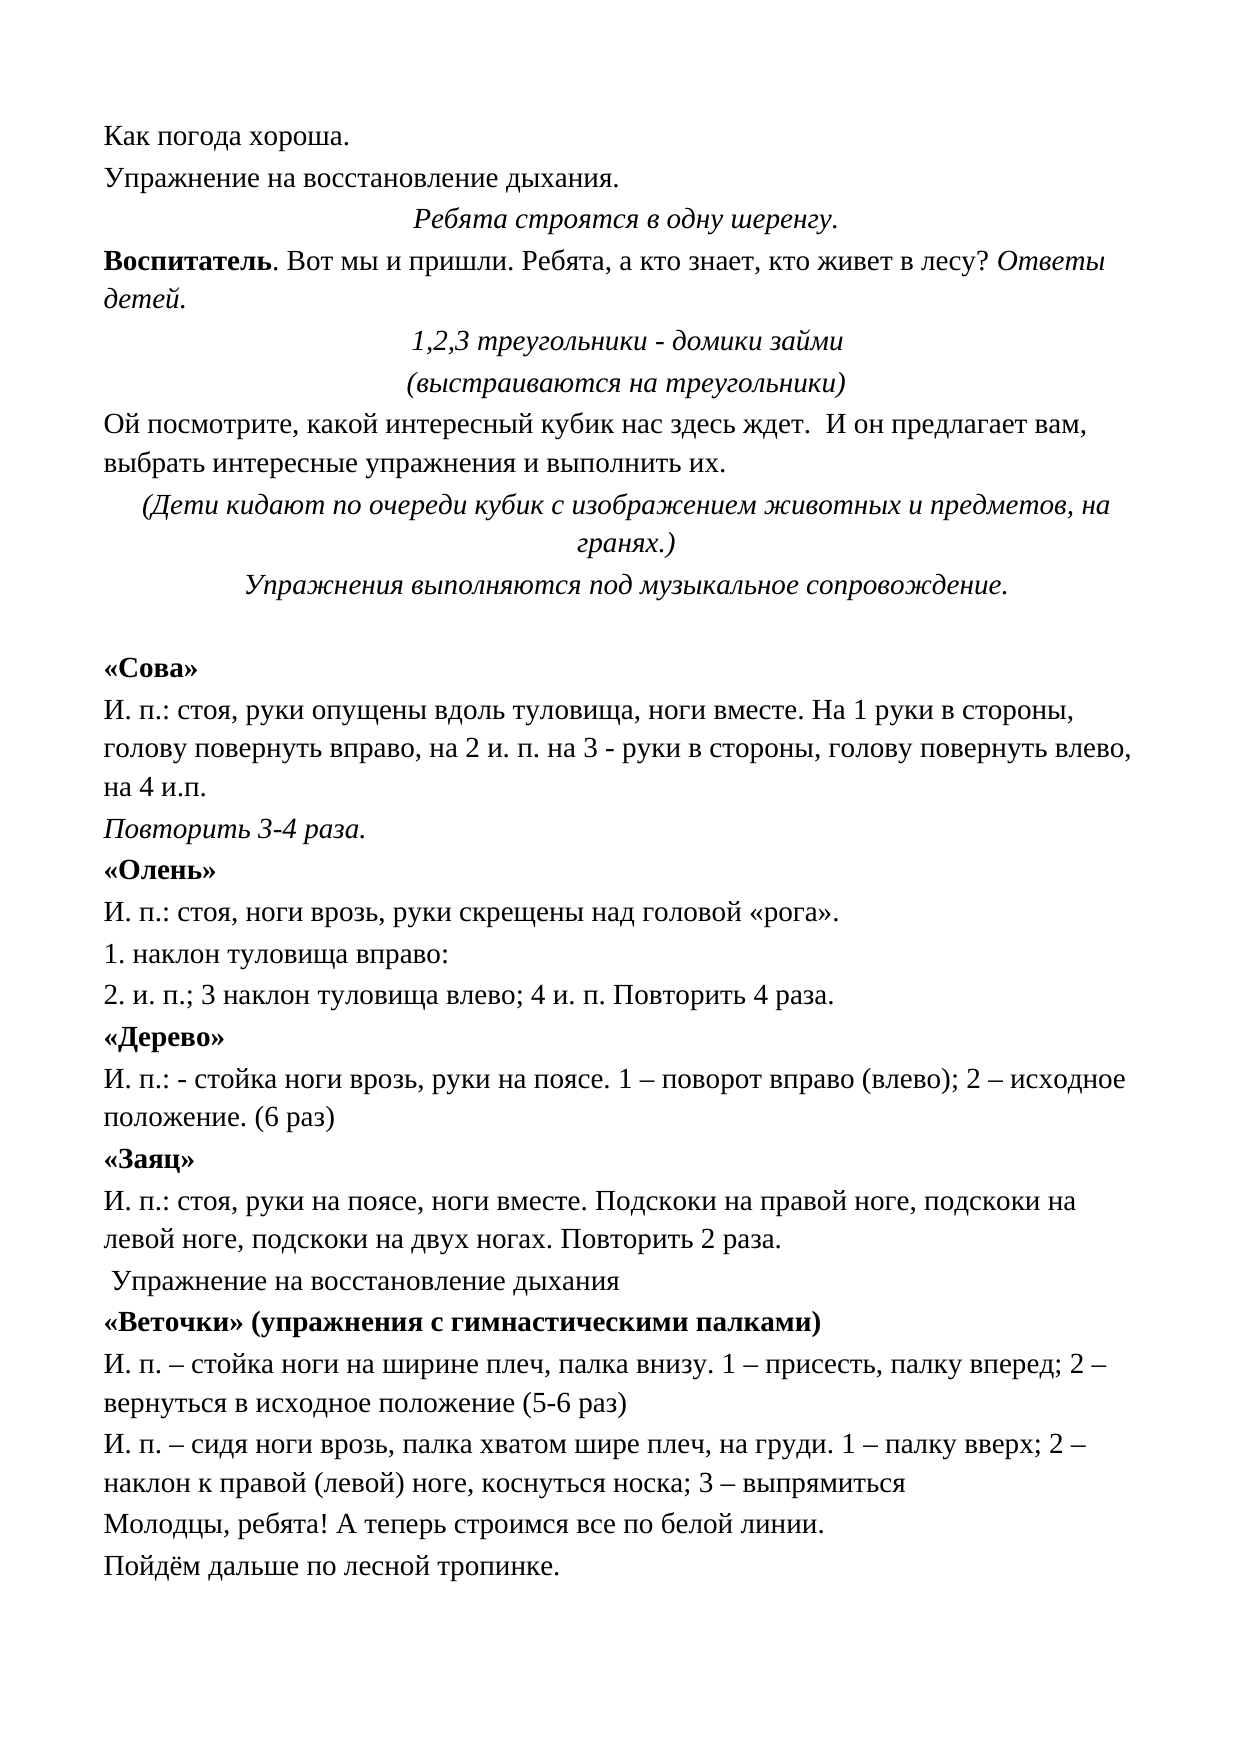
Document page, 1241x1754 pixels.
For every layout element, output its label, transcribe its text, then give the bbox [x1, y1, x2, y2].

text Как погода хороша. [103, 118, 1152, 152]
text Упражнение на восстановление дыхания [103, 1263, 1152, 1296]
text Упражнения выполняются под музыкальное сопровождение. [103, 567, 1152, 601]
text Упражнение на восстановление дыхания. [103, 160, 1152, 193]
text 1. наклон туловища вправо: [103, 936, 1152, 969]
text «Веточки» (упражнения с гимнастическими палками) [103, 1304, 1152, 1338]
text (выстраиваются на треугольники) [103, 365, 1152, 398]
text И. п.: стоя, ноги врозь, руки скрещены над головой «рога». [103, 894, 1152, 928]
text «Сова» [103, 650, 1152, 684]
text «Олень» [103, 852, 1152, 886]
text И. п.: стоя, руки опущены вдоль туловища, ноги вместе. На 1 руки в стороны, голову повернуть вправо, на 2 и. п. на 3 - руки в стороны, голову повернуть влево, на 4 и.п. [103, 692, 1152, 803]
text Повторить 3-4 раза. [103, 811, 1152, 844]
text (Дети кидают по очереди кубик с изображением животных и предметов, на гранях.) [103, 487, 1152, 559]
text Воспитатель. Вот мы и пришли. Ребята, а кто знает, кто живет в лесу? Ответы детей. [103, 243, 1152, 315]
text И. п. – сидя ноги врозь, палка хватом шире плеч, на груди. 1 – палку вверх; 2 – наклон к правой (левой) ноге, коснуться носка; 3 – выпрямиться [103, 1426, 1152, 1498]
text «Дерево» [103, 1019, 1152, 1053]
text 2. и. п.; 3 наклон туловища влево; 4 и. п. Повторить 4 раза. [103, 977, 1152, 1011]
text И. п.: стоя, руки на поясе, ноги вместе. Подскоки на правой ноге, подскоки на левой ноге, подскоки на двух ногах. Повторить 2 раза. [103, 1183, 1152, 1255]
text Ой посмотрите, какой интересный кубик нас здесь ждет. И он предлагает вам, выбрать интересные упражнения и выполнить их. [103, 407, 1152, 479]
text Ребята строятся в одну шеренгу. [103, 201, 1152, 235]
text И. п.: - стойка ноги врозь, руки на поясе. 1 – поворот вправо (влево); 2 – исходное положение. (6 раз) [103, 1061, 1152, 1133]
text «Заяц» [103, 1141, 1152, 1174]
text Пойдём дальше по лесной тропинке. [103, 1548, 1152, 1582]
text И. п. – стойка ноги на ширине плеч, палка внизу. 1 – присесть, палку вперед; 2 – вернуться в исходное положение (5-6 раз) [103, 1346, 1152, 1418]
text Молодцы, ребята! А теперь строимся все по белой линии. [103, 1507, 1152, 1540]
text 1,2,3 треугольники - домики займи [103, 323, 1152, 357]
